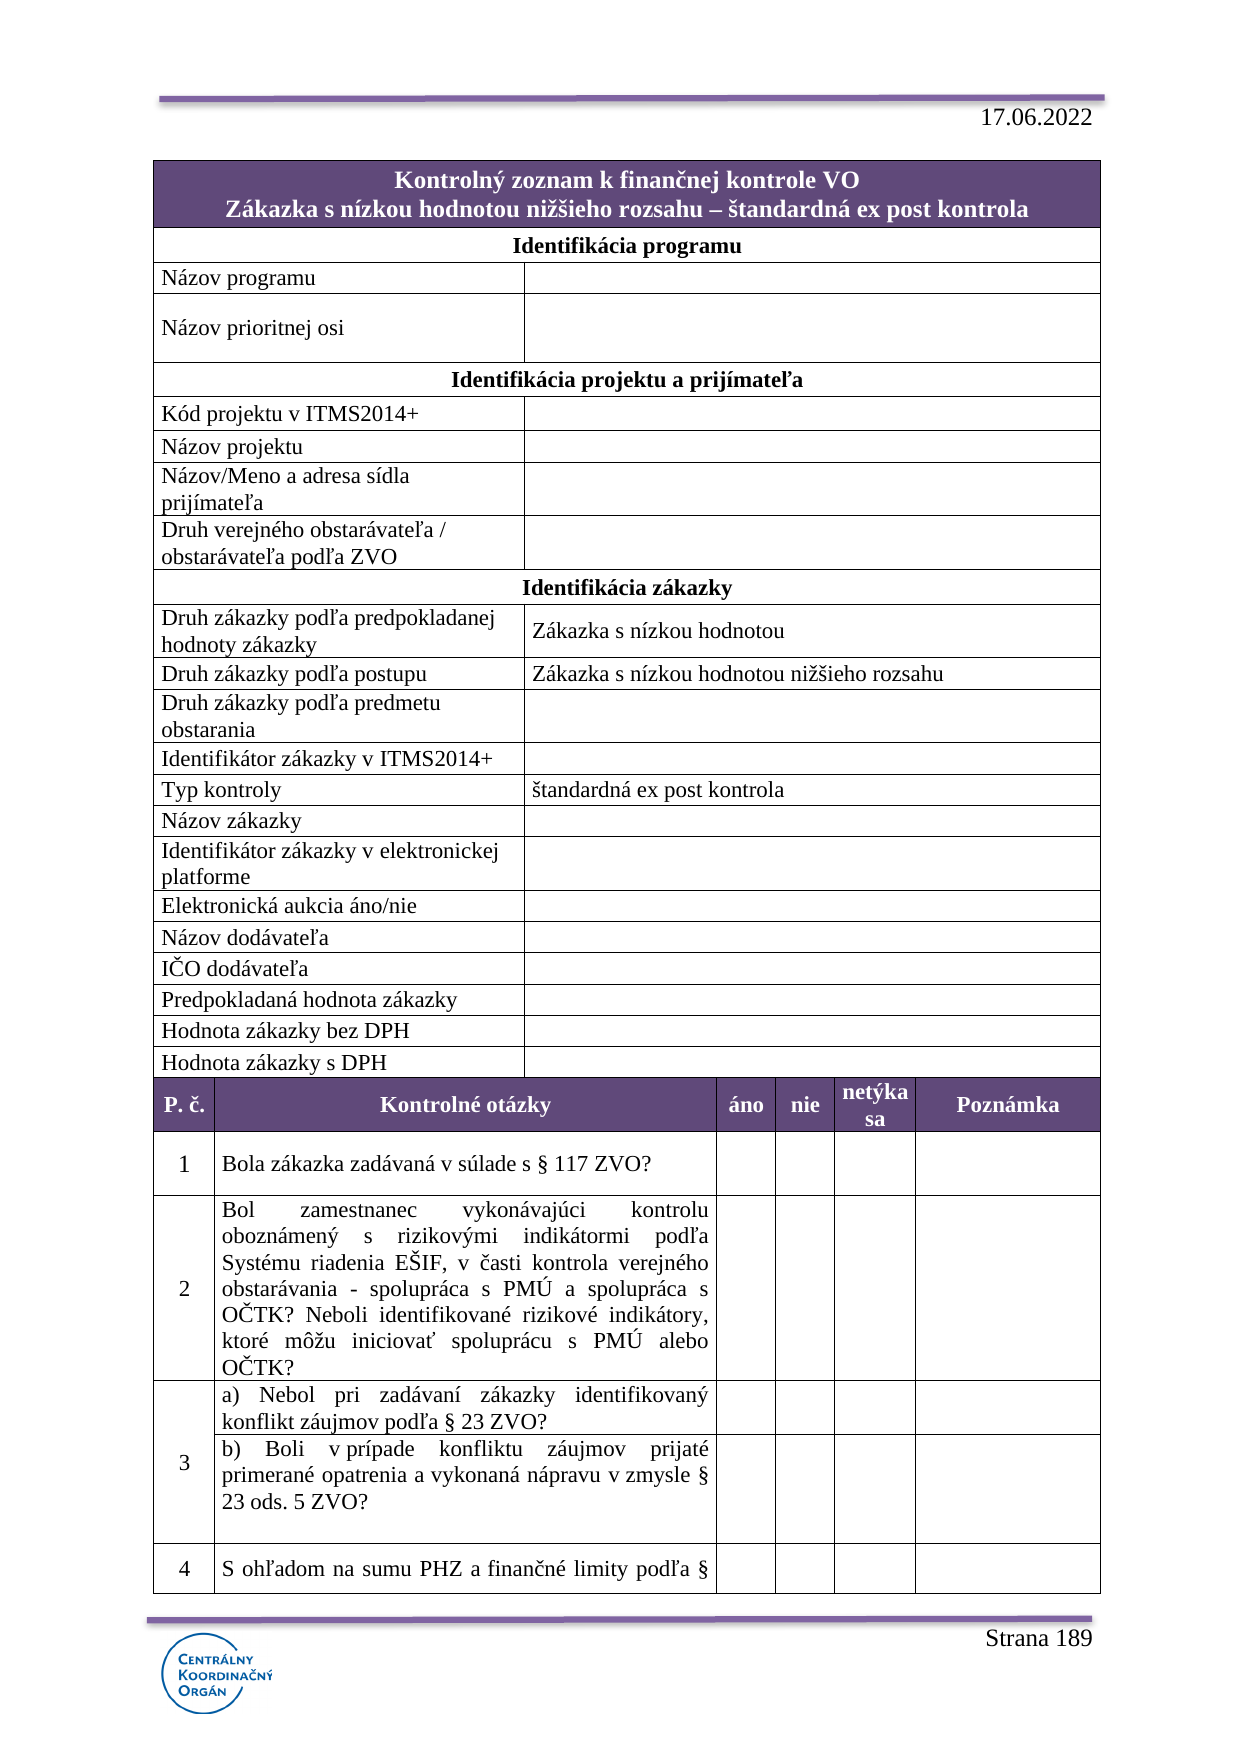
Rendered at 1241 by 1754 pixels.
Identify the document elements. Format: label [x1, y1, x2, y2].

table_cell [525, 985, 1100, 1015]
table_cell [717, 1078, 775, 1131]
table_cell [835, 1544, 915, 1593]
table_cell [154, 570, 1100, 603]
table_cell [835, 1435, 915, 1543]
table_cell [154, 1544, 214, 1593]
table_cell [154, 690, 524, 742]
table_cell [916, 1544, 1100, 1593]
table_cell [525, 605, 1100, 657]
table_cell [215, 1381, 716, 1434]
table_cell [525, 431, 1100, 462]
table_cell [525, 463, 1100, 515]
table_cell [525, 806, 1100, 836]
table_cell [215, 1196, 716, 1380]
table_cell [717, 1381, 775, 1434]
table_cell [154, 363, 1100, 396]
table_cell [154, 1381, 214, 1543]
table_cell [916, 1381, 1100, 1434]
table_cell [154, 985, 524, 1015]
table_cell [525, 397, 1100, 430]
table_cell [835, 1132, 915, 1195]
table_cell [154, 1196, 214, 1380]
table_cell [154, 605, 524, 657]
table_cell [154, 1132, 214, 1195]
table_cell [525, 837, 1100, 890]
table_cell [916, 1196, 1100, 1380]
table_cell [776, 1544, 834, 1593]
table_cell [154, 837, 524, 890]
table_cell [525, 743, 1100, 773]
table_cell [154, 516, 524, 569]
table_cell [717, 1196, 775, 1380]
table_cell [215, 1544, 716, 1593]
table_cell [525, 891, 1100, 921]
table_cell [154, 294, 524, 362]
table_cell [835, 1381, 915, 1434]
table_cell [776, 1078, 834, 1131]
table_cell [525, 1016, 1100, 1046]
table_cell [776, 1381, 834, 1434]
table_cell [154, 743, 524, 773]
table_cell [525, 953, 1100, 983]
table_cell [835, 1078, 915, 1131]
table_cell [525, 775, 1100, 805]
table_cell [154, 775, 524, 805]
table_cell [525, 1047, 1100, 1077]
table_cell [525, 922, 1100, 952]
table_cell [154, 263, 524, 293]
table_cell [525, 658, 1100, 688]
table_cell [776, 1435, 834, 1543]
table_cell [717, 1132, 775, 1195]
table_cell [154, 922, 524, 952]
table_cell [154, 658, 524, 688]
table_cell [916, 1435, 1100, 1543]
picture [159, 1631, 272, 1713]
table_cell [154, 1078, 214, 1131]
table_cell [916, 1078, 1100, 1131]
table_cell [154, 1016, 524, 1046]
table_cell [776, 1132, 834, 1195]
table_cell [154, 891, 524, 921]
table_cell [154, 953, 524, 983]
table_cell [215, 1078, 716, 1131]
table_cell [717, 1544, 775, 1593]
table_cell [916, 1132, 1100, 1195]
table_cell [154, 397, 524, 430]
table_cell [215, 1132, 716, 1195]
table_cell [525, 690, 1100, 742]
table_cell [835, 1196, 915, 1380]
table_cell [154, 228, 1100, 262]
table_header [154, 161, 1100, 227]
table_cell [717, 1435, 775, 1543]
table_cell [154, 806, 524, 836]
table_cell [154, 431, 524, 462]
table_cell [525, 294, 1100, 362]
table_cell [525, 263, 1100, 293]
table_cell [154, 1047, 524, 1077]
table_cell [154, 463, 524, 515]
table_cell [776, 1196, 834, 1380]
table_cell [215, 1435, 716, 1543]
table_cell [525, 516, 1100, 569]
